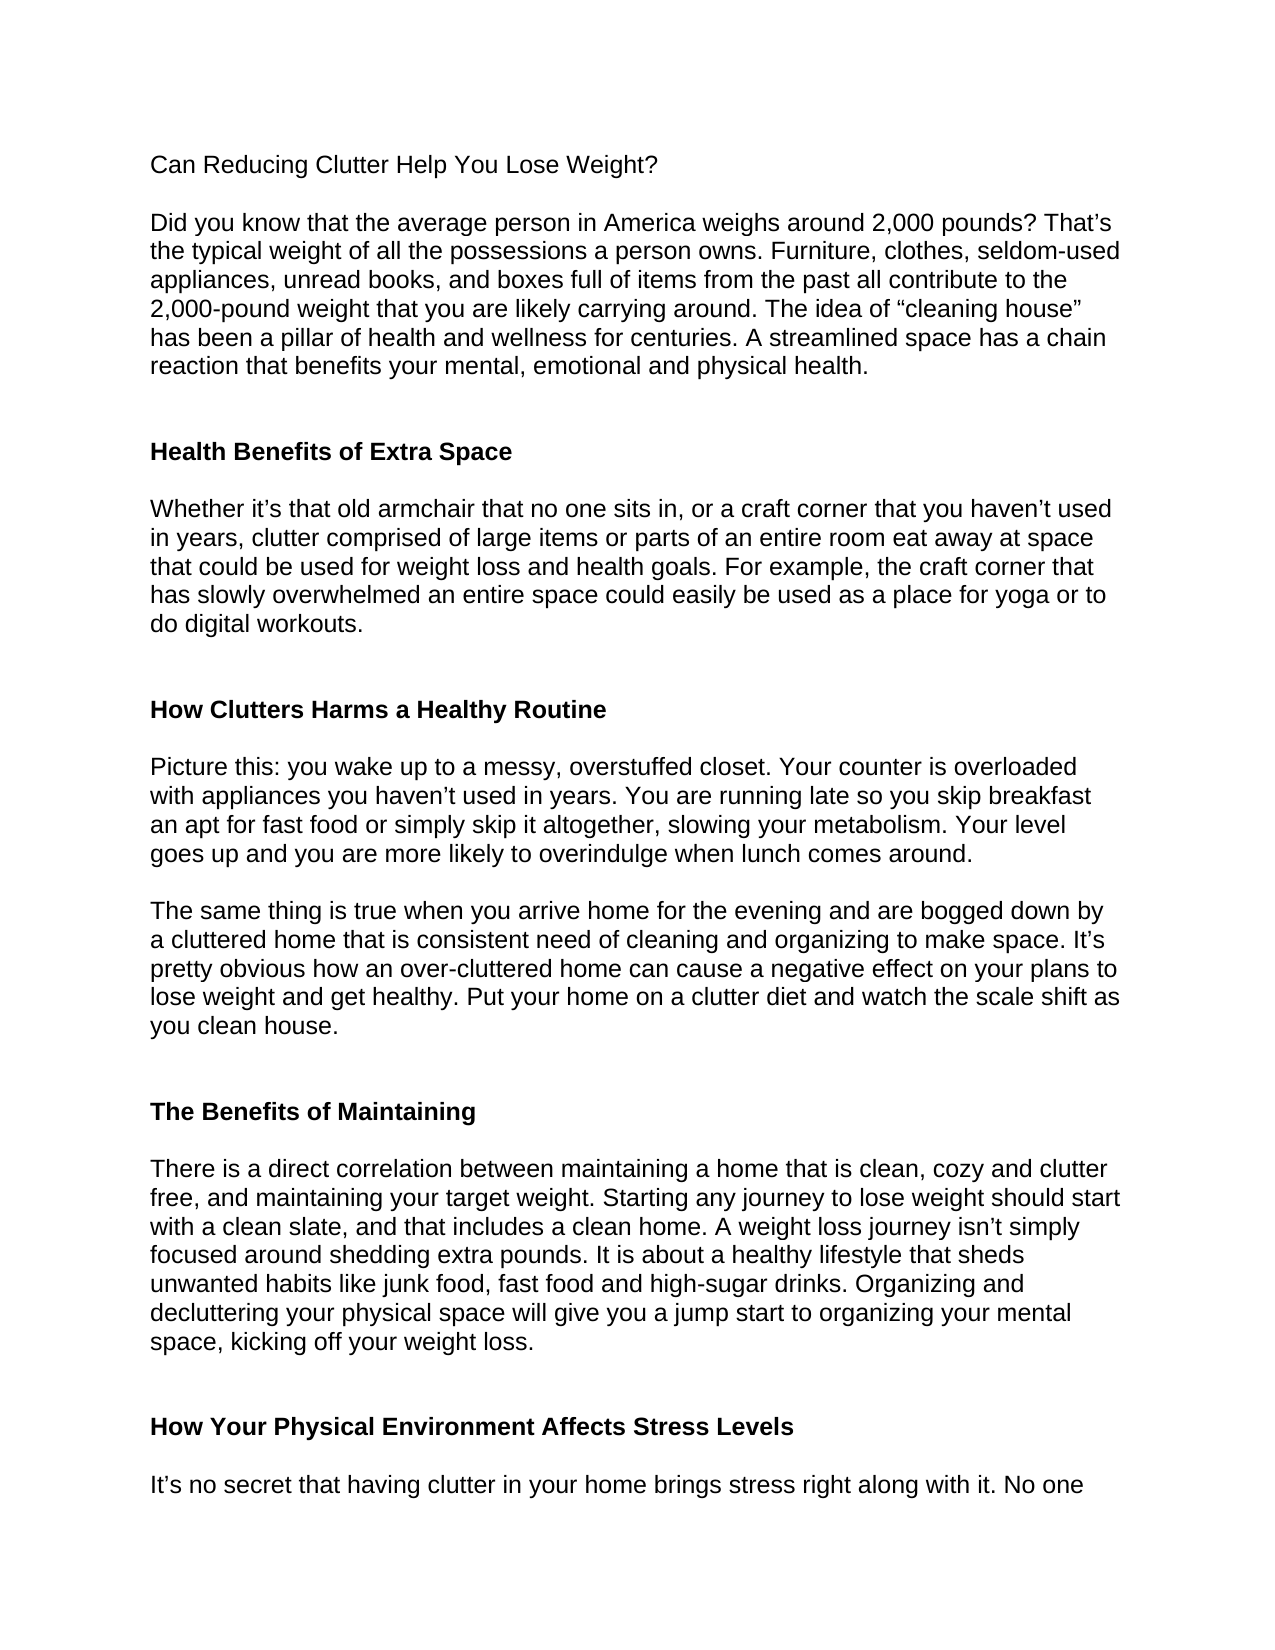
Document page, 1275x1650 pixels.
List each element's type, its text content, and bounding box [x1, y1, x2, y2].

text The same thing is true when you arrive home for the evening and are bogged down by a cluttered home that is consistent need of cleaning and organizing to make space. It’s pretty obvious how an over-cluttered home can cause a negative effect on your plans to lose weight and get healthy. Put your home on a clutter diet and watch the scale shift as you clean house. [150, 896, 1125, 1068]
text Picture this: you wake up to a messy, overstuffed closet. Your counter is overloaded with appliances you haven’t used in years. You are running late so you skip breakfast an apt for fast food or simply skip it altogether, slowing your metabolism. Your level goes up and you are more likely to overindulge when lunch comes around. [150, 723, 1125, 867]
text How Your Physical Environment Affects Stress Levels [150, 1383, 1125, 1441]
text There is a direct correlation between maintaining a home that is clean, cozy and clutter free, and maintaining your target weight. Starting any journey to lose weight should start with a clean slate, and that includes a clean home. A weight loss journey isn’t simply focused around shedding extra pounds. It is about a healthy lifestyle that sheds unwanted habits like junk food, fast food and high-sugar drinks. Organizing and decluttering your physical space will give you a jump start to organizing your mental space, kicking off your weight loss. [150, 1125, 1125, 1383]
text Can Reducing Clutter Help You Lose Weight? [150, 150, 1125, 179]
text How Clutters Harms a Healthy Routine [150, 666, 1125, 723]
text Did you know that the average person in America weighs around 2,000 pounds? That’s the typical weight of all the possessions a person owns. Furniture, clothes, seldom-used appliances, unread books, and boxes full of items from the past all contribute to the 2,000-pound weight that you are likely carrying around. The idea of “cleaning house” has been a pillar of health and wellness for centuries. A streamlined space has a chain reaction that benefits your mental, emotional and physical health. [150, 207, 1125, 408]
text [150, 1441, 1125, 1498]
text Whether it’s that old armchair that no one sits in, or a craft corner that you haven’t used in years, clutter comprised of large items or parts of an entire room eat away at space that could be used for weight loss and health goals. For example, the craft corner that has slowly overwhelmed an entire space could easily be used as a place for yoga or to do digital workouts. [150, 466, 1125, 666]
text Health Benefits of Extra Space [150, 408, 1125, 466]
text The Benefits of Maintaining [150, 1068, 1125, 1125]
